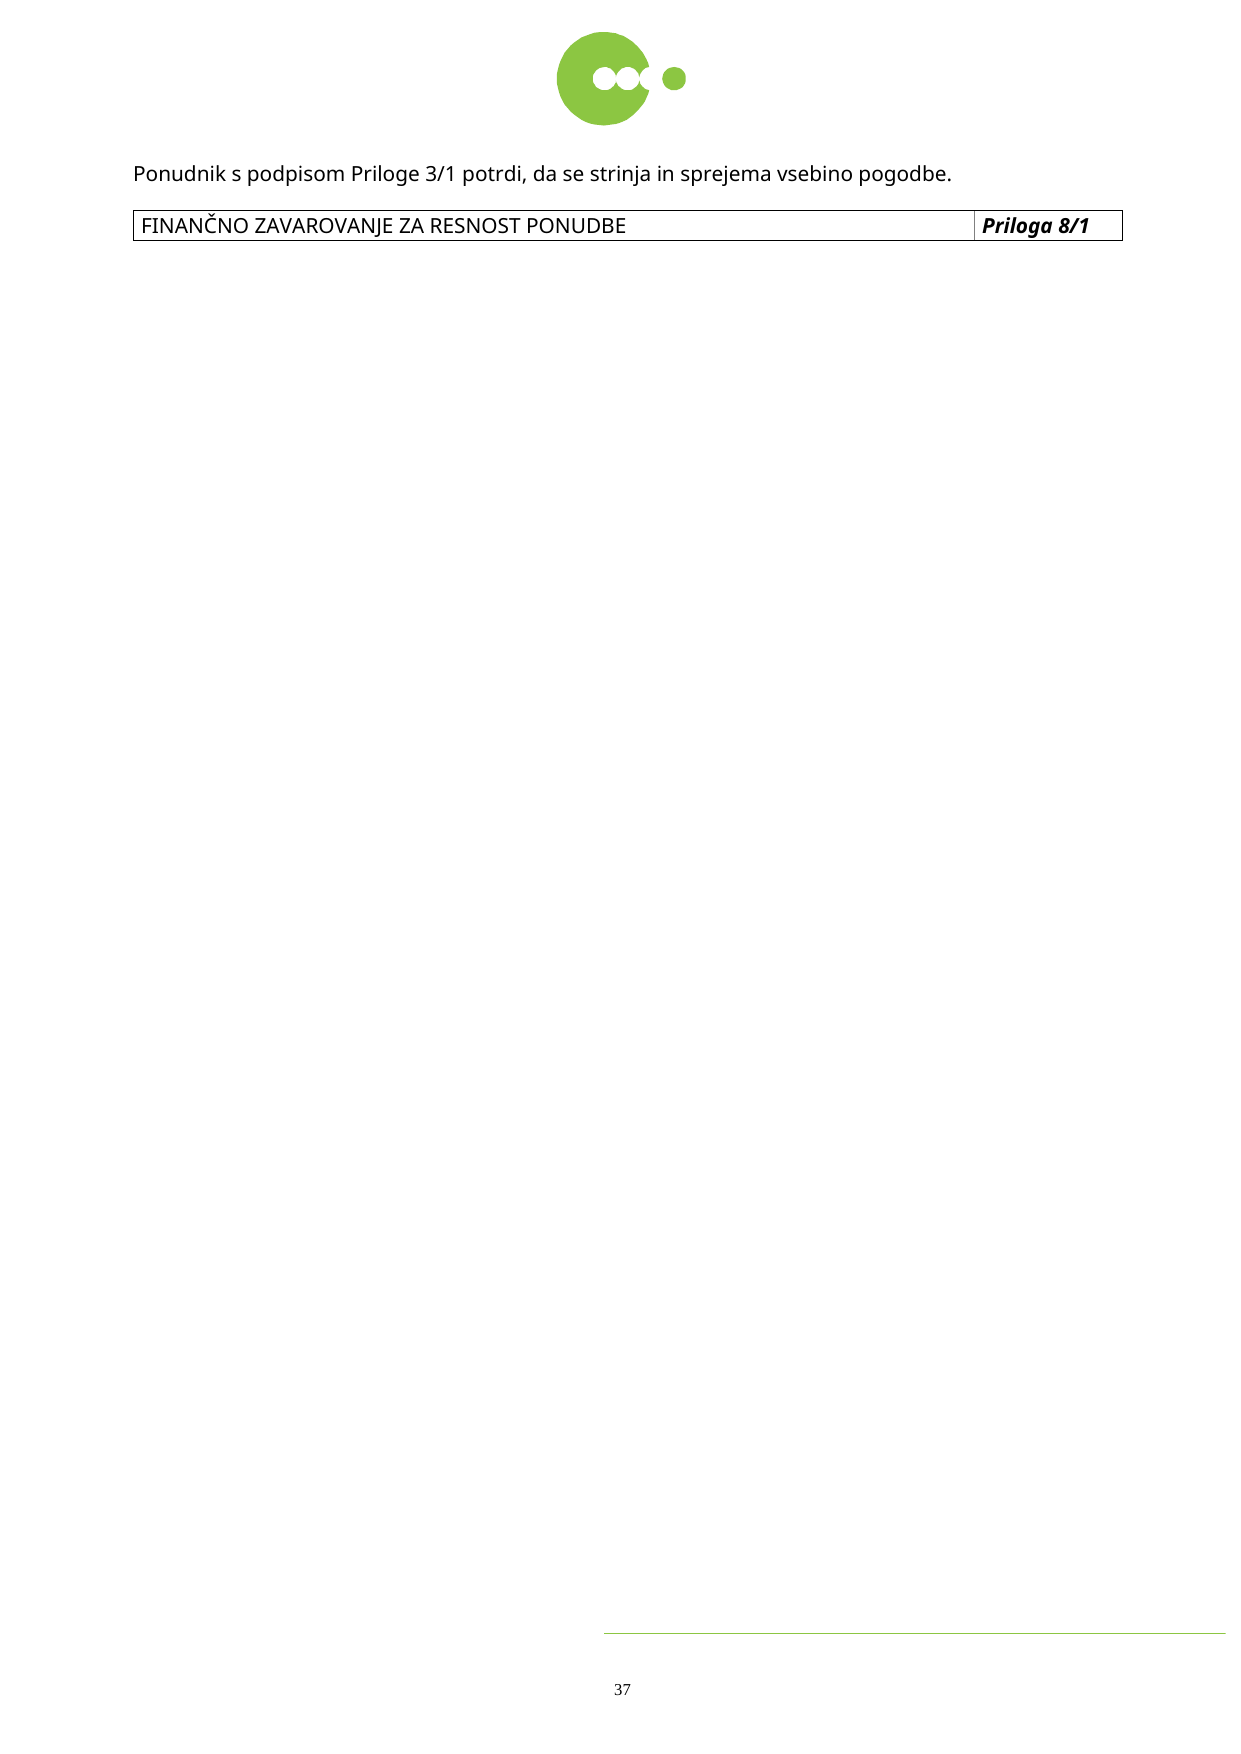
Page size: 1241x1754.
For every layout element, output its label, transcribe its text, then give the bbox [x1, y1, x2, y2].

text Ponudnik s podpisom Priloge 3/1 potrdi, da se strinja in sprejema vsebino pogodbe. [133, 159, 1107, 187]
table_header Priloga 8/1 [975, 211, 1122, 240]
table_header FINANČNO ZAVAROVANJE ZA RESNOST PONUDBE [134, 211, 974, 240]
